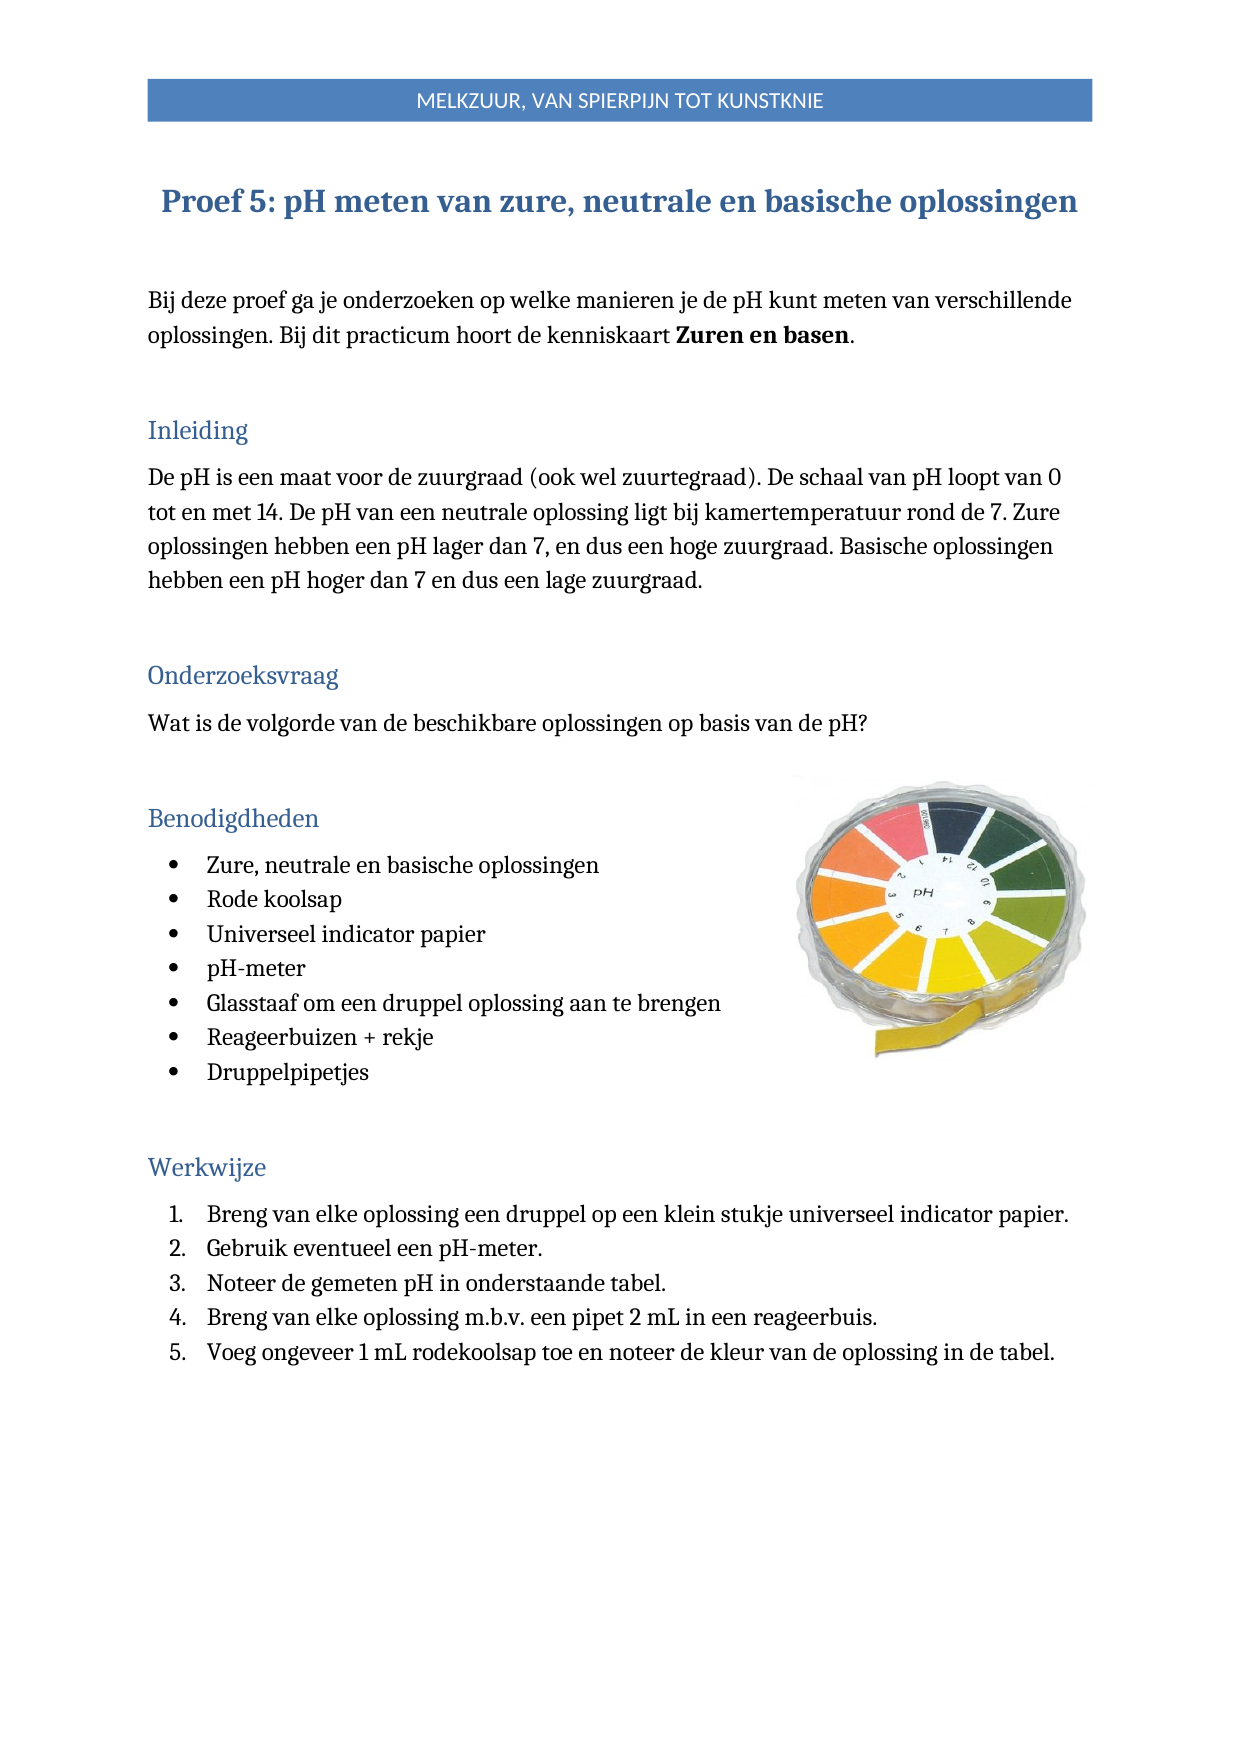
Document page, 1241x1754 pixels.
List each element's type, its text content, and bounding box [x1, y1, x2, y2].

list Breng van elke oplossing een druppel op een klein stukje universeel indicator papier. [169, 1200, 1093, 1229]
list Breng van elke oplossing m.b.v. een pipet 2 mL in een reageerbuis. [169, 1303, 1093, 1332]
text Wat is de volgorde van de beschikbare oplossingen op basis van de pH? [148, 709, 1093, 737]
list Glasstaaf om een druppel oplossing aan te brengen [169, 989, 790, 1017]
list Voeg ongeveer 1 mL rodekoolsap toe en noteer de kleur van de oplossing in de tabel. [169, 1338, 1093, 1367]
list Zure, neutrale en basische oplossingen [169, 851, 790, 879]
list Rode koolsap [169, 885, 790, 914]
list pH-meter [169, 954, 790, 983]
list Noteer de gemeten pH in onderstaande tabel. [169, 1269, 1093, 1298]
subtitle Inleiding [148, 415, 1093, 446]
list Reageerbuizen + rekje [169, 1023, 790, 1052]
text Bij deze proef ga je onderzoeken op welke manieren je de pH kunt meten van verschillende oplossingen. Bij dit practicum hoort de kenniskaart Zuren en basen. [148, 286, 1093, 349]
subtitle Benodigdheden [148, 803, 790, 834]
subtitle Onderzoeksvraag [148, 660, 1093, 692]
list Druppelpipetjes [169, 1058, 1093, 1086]
text De pH is een maat voor de zuurgraad (ook wel zuurtegraad). De schaal van pH loopt van 0 tot en met 14. De pH van een neutrale oplossing ligt bij kamertemperatuur rond de 7. Zure oplossingen hebben een pH lager dan 7, en dus een hoge zuurgraad. Basische oplossingen hebben een pH hoger dan 7 en dus een lage zuurgraad. [148, 463, 1093, 595]
list Universeel indicator papier [169, 920, 790, 948]
subtitle Werkwijze [148, 1152, 1093, 1183]
picture [790, 775, 1093, 1064]
list Gebruik eventueel een pH-meter. [169, 1234, 1093, 1263]
